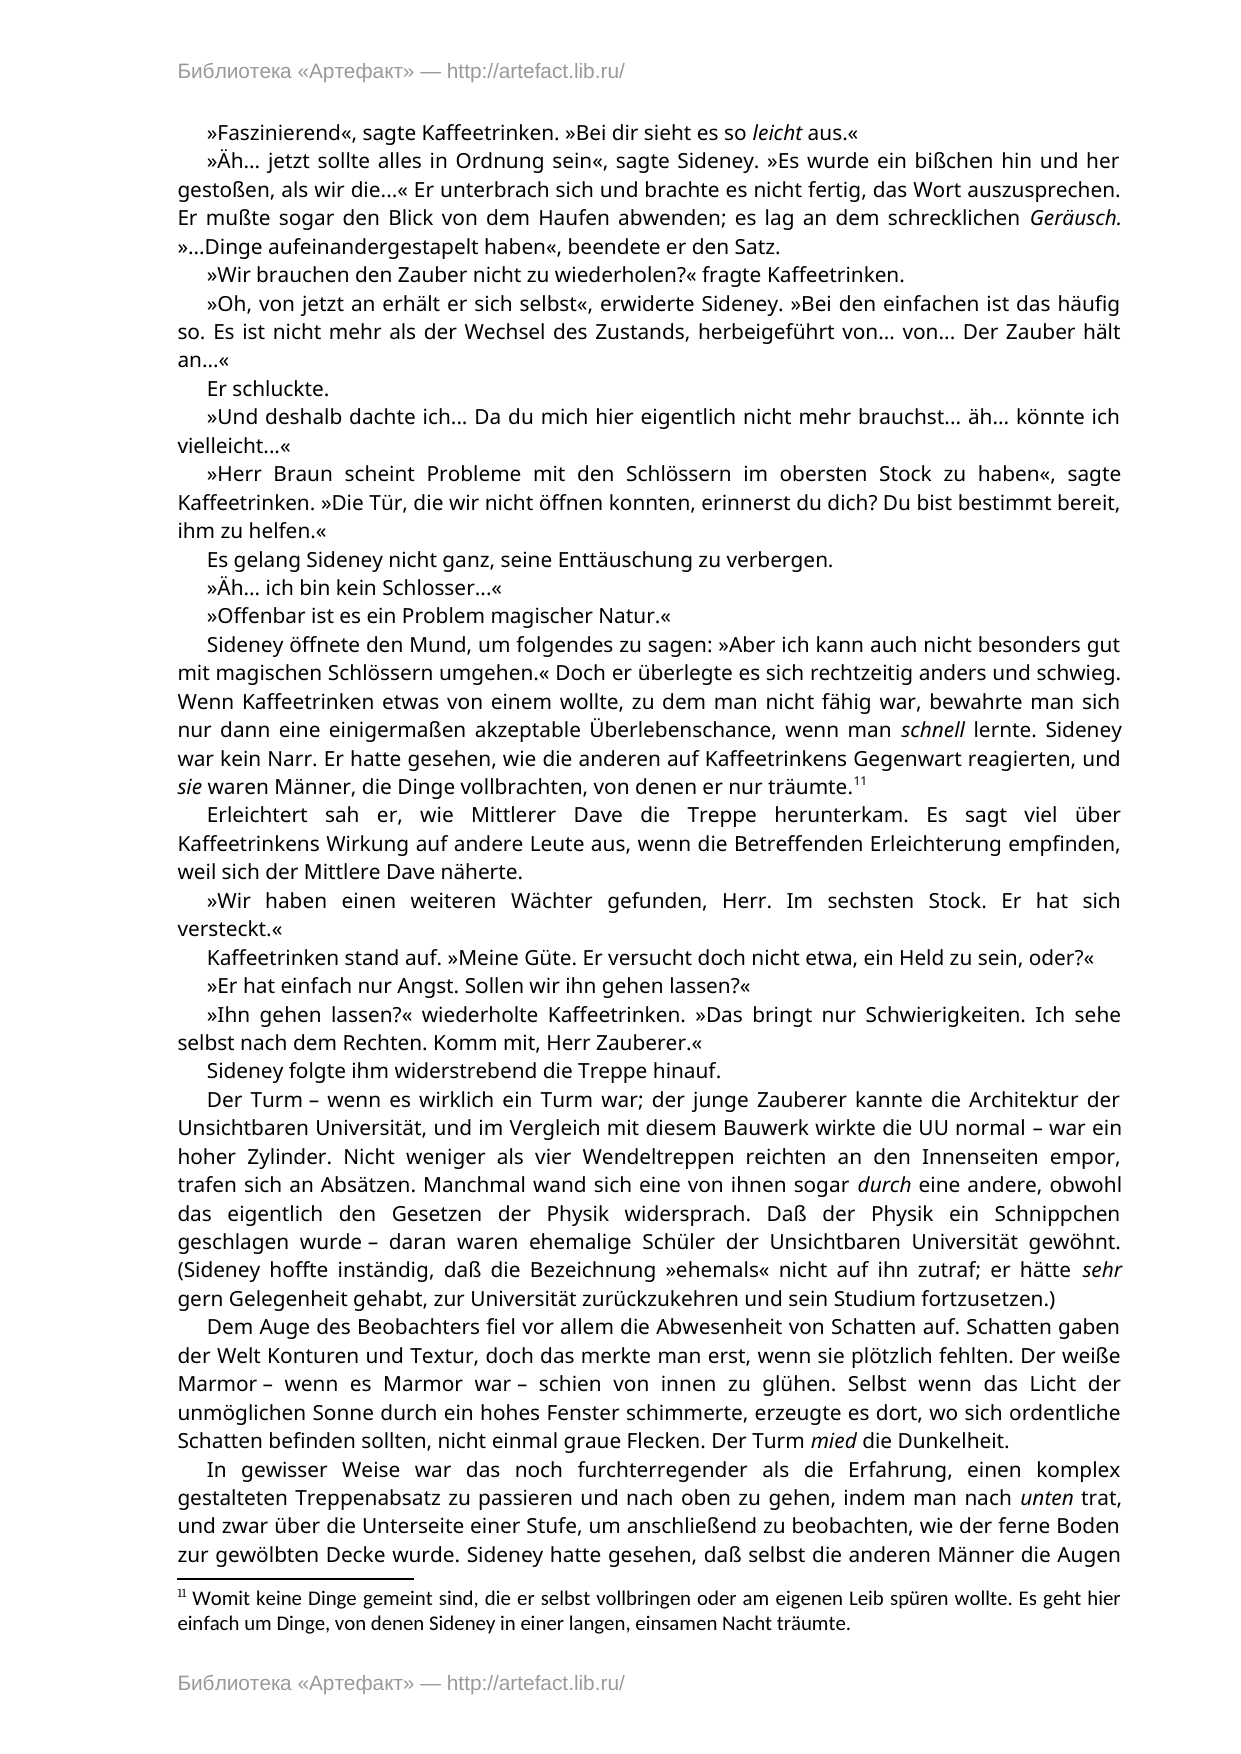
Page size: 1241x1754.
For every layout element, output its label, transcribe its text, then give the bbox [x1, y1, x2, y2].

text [177, 1455, 1122, 1568]
text »Faszinierend«, sagte Kaffeetrinken. »Bei dir sieht es so leicht aus.« [177, 118, 1122, 147]
text Es gelang Sideney nicht ganz, seine Enttäuschung zu verbergen. [177, 545, 1122, 573]
text Der Turm – wenn es wirklich ein Turm war; der junge Zauberer kannte die Architektur der Unsichtbaren Universität, und im Vergleich mit diesem Bauwerk wirkte die UU normal – war ein hoher Zylinder. Nicht weniger als vier Wendeltreppen reichten an den Innenseiten empor, trafen sich an Absätzen. Manchmal wand sich eine von ihnen sogar durch eine andere, obwohl das eigentlich den Gesetzen der Physik widersprach. Daß der Physik ein Schnippchen geschlagen wurde – daran waren ehemalige Schüler der Unsichtbaren Universität gewöhnt. (Sideney hoffte inständig, daß die Bezeichnung »ehemals« nicht auf ihn zutraf; er hätte sehr gern Gelegenheit gehabt, zur Universität zurückzukehren und sein Studium fortzusetzen.) [177, 1085, 1122, 1312]
text »Ihn gehen lassen?« wiederholte Kaffeetrinken. »Das bringt nur Schwierigkeiten. Ich sehe selbst nach dem Rechten. Komm mit, Herr Zauberer.« [177, 1000, 1122, 1057]
text Erleichtert sah er, wie Mittlerer Dave die Treppe herunterkam. Es sagt viel über Kaffeetrinkens Wirkung auf andere Leute aus, wenn die Betreffenden Erleichterung empfinden, weil sich der Mittlere Dave näherte. [177, 801, 1122, 886]
text »Äh... jetzt sollte alles in Ordnung sein«, sagte Sideney. »Es wurde ein bißchen hin und her gestoßen, als wir die...« Er unterbrach sich und brachte es nicht fertig, das Wort auszusprechen. Er mußte sogar den Blick von dem Haufen abwenden; es lag an dem schrecklichen Geräusch. »...Dinge aufeinandergestapelt haben«, beendete er den Satz. [177, 147, 1122, 260]
text »Äh... ich bin kein Schlosser...« [177, 573, 1122, 602]
text Sideney folgte ihm widerstrebend die Treppe hinauf. [177, 1057, 1122, 1085]
text »Wir brauchen den Zauber nicht zu wiederholen?« fragte Kaffeetrinken. [177, 260, 1122, 289]
text »Herr Braun scheint Probleme mit den Schlössern im obersten Stock zu haben«, sagte Kaffeetrinken. »Die Tür, die wir nicht öffnen konnten, erinnerst du dich? Du bist bestimmt bereit, ihm zu helfen.« [177, 459, 1122, 545]
text »Und deshalb dachte ich... Da du mich hier eigentlich nicht mehr brauchst... äh... könnte ich vielleicht...« [177, 402, 1122, 459]
text »Oh, von jetzt an erhält er sich selbst«, erwiderte Sideney. »Bei den einfachen ist das häufig so. Es ist nicht mehr als der Wechsel des Zustands, herbeigeführt von... von... Der Zauber hält an...« [177, 289, 1122, 374]
text »Wir haben einen weiteren Wächter gefunden, Herr. Im sechsten Stock. Er hat sich versteckt.« [177, 886, 1122, 943]
text »Offenbar ist es ein Problem magischer Natur.« [177, 602, 1122, 630]
text Dem Auge des Beobachters fiel vor allem die Abwesenheit von Schatten auf. Schatten gaben der Welt Konturen und Textur, doch das merkte man erst, wenn sie plötzlich fehlten. Der weiße Marmor – wenn es Marmor war – schien von innen zu glühen. Selbst wenn das Licht der unmöglichen Sonne durch ein hohes Fenster schimmerte, erzeugte es dort, wo sich ordentliche Schatten befinden sollten, nicht einmal graue Flecken. Der Turm mied die Dunkelheit. [177, 1312, 1122, 1455]
text Er schluckte. [177, 374, 1122, 402]
text Sideney öffnete den Mund, um folgendes zu sagen: »Aber ich kann auch nicht besonders gut mit magischen Schlössern umgehen.« Doch er überlegte es sich rechtzeitig anders und schwieg. Wenn Kaffeetrinken etwas von einem wollte, zu dem man nicht fähig war, bewahrte man sich nur dann eine einigermaßen akzeptable Überlebenschance, wenn man schnell lernte. Sideney war kein Narr. Er hatte gesehen, wie die anderen auf Kaffeetrinkens Gegenwart reagierten, und sie waren Männer, die Dinge vollbrachten, von denen er nur träumte. [177, 630, 1122, 801]
text Kaffeetrinken stand auf. »Meine Güte. Er versucht doch nicht etwa, ein Held zu sein, oder?« [177, 943, 1122, 971]
text »Er hat einfach nur Angst. Sollen wir ihn gehen lassen?« [177, 971, 1122, 1000]
